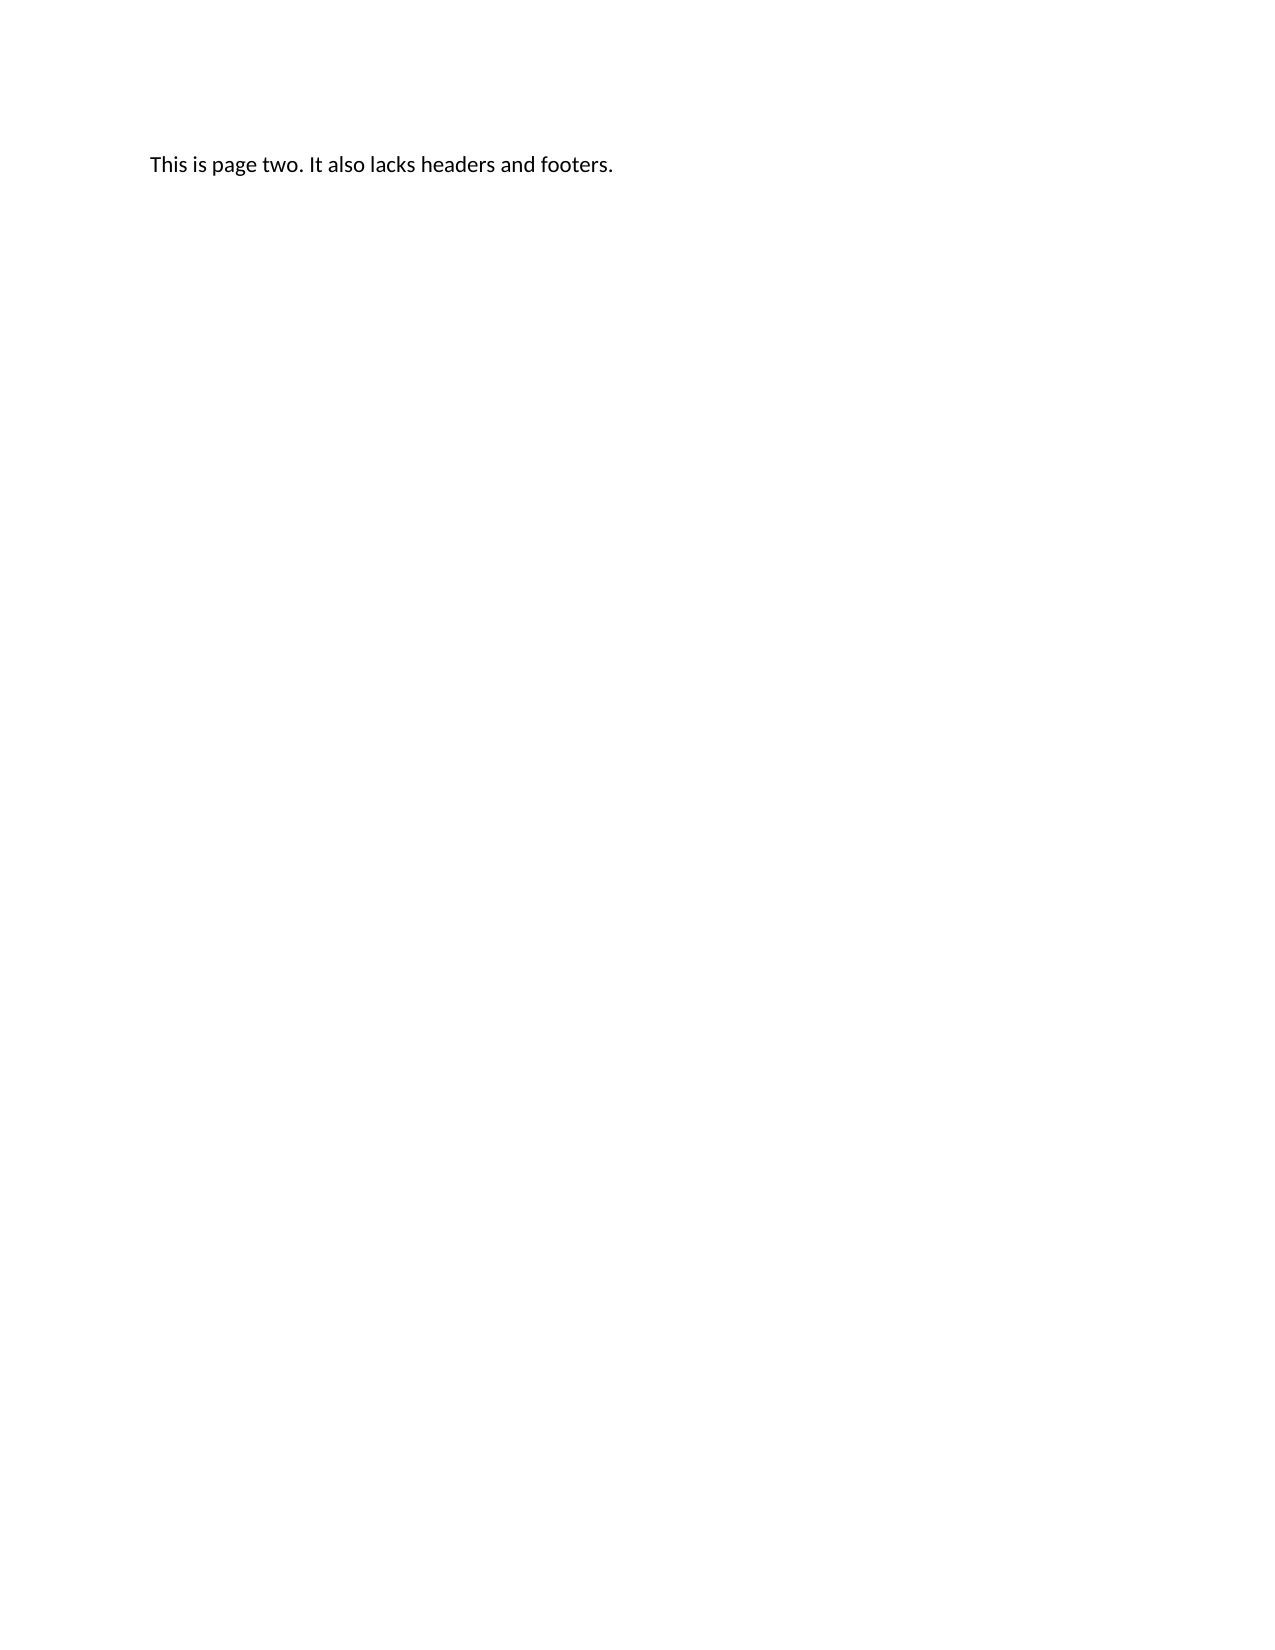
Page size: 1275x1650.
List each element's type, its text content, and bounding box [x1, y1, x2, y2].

text This is page two. It also lacks headers and footers. [150, 150, 1125, 178]
